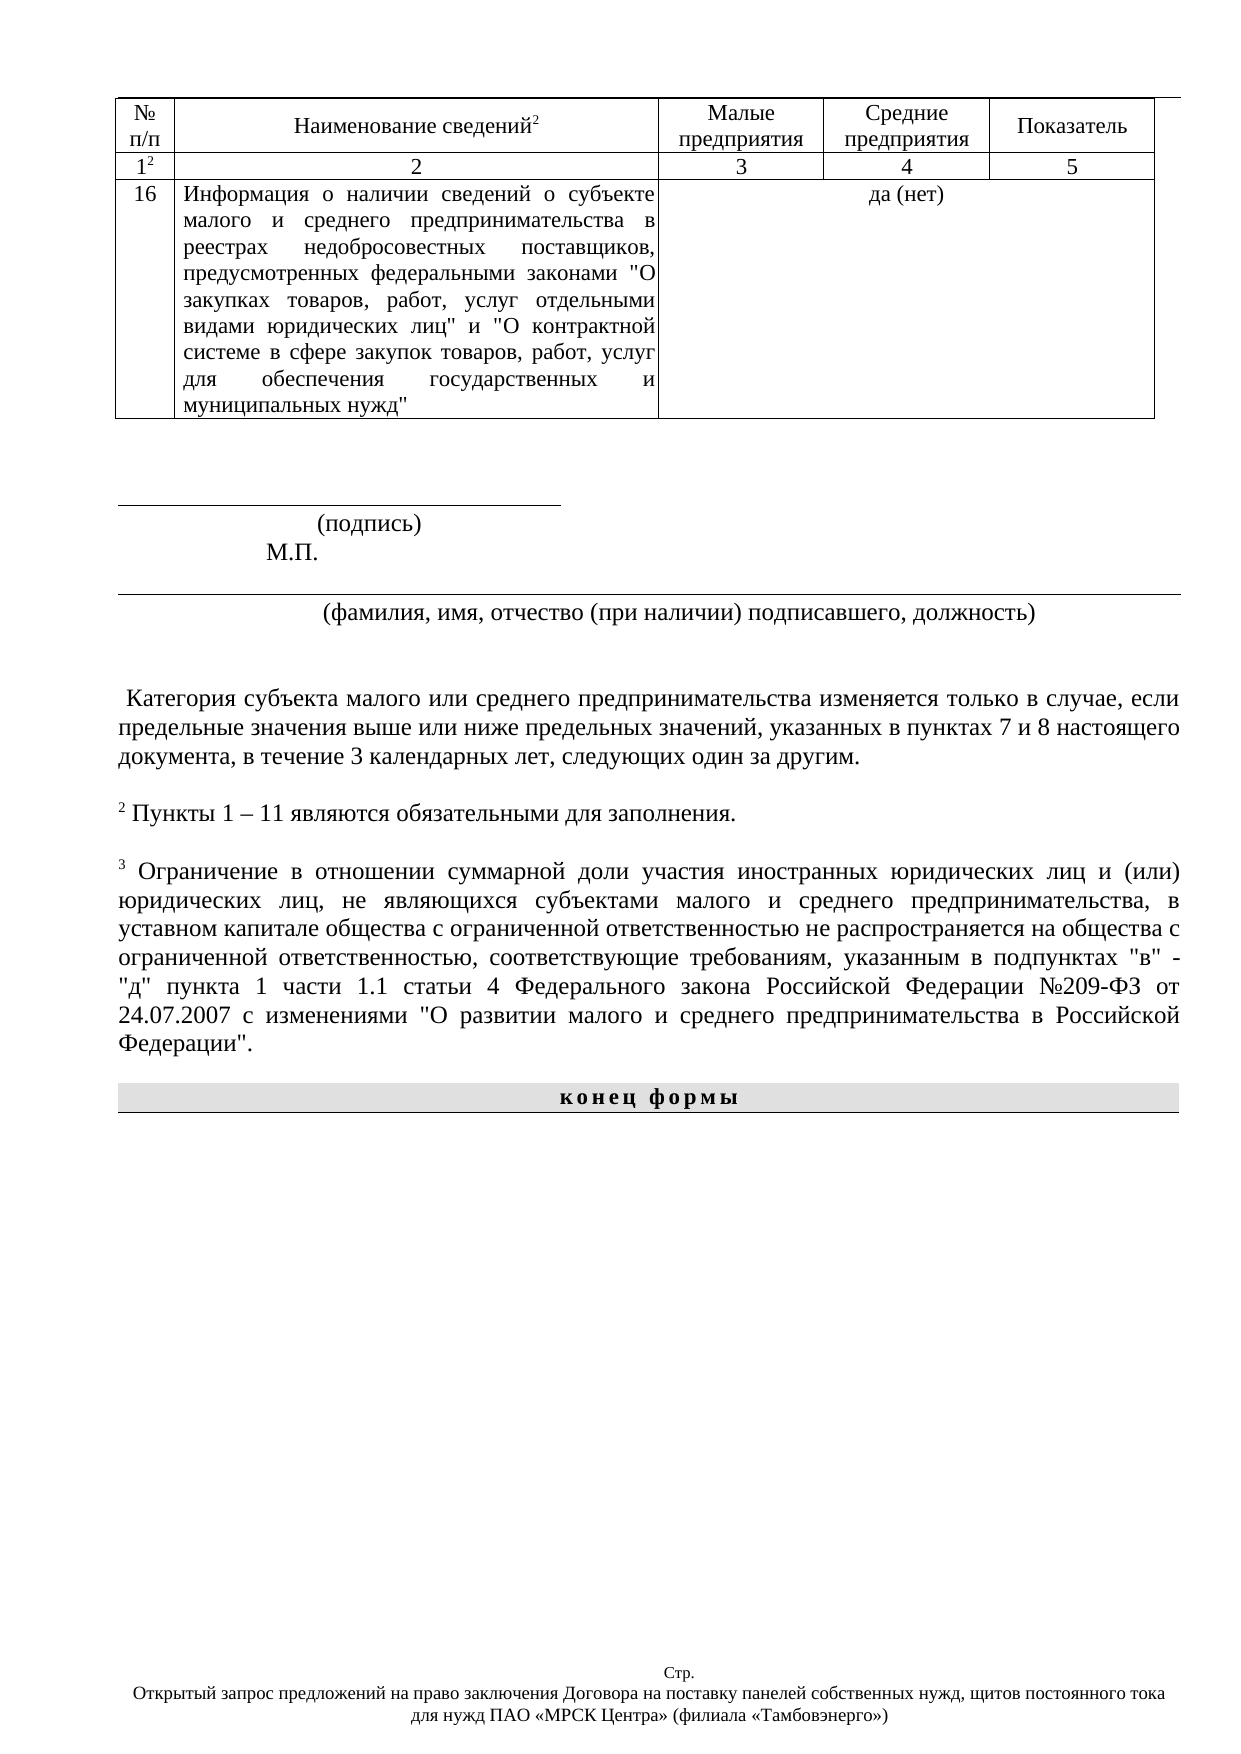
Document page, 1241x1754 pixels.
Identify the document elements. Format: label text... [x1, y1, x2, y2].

table_header Наименование сведений2 [175, 99, 658, 152]
table_cell 12 [116, 153, 174, 179]
text (фамилия, имя, отчество (при наличии) подписавшего, должность) [118, 595, 1181, 626]
table_cell Информация о наличии сведений о субъекте малого и среднего предпринимательства в реестрах недобросовестных поставщиков, предусмотренных федеральными законами "О закупках товаров, работ, услуг отдельными видами юридических лиц" и "О контрактной системе в сфере закупок товаров, работ, услуг для обеспечения государственных и муниципальных нужд" [175, 180, 658, 417]
table_cell 2 [175, 153, 658, 179]
text конец формы [118, 1083, 1179, 1112]
text 2 Пункты 1 – 11 являются обязательными для заполнения. [118, 798, 1181, 827]
table_header Средние предприятия [824, 99, 989, 152]
table_cell да (нет) [659, 180, 1154, 417]
text 3 Ограничение в отношении суммарной доли участия иностранных юридических лиц и (или) юридических лиц, не являющихся субъектами малого и среднего предпринимательства, в уставном капитале общества с ограниченной ответственностью не распространяется на общества с ограниченной ответственностью, соответствующие требованиям, указанным в подпунктах "в" - "д" пункта 1 части 1.1 статьи 4 Федерального закона Российской Федерации №209-ФЗ от 24.07.2007 с изменениями "О развитии малого и среднего предпринимательства в Российской Федерации". [118, 856, 1181, 1057]
table_cell 16 [116, 180, 174, 417]
text Категория субъекта малого или среднего предпринимательства изменяется только в случае, если предельные значения выше или ниже предельных значений, указанных в пунктах 7 и 8 настоящего документа, в течение 3 календарных лет, следующих один за другим. [118, 683, 1181, 770]
table_header Показатель [990, 99, 1154, 152]
table_cell 5 [990, 153, 1154, 179]
table_cell 4 [824, 153, 989, 179]
text М.П. [207, 537, 1181, 565]
table_cell 3 [659, 153, 823, 179]
table_header № п/п [116, 99, 174, 152]
text (подпись) [118, 506, 561, 537]
table_header Малые предприятия [659, 99, 823, 152]
